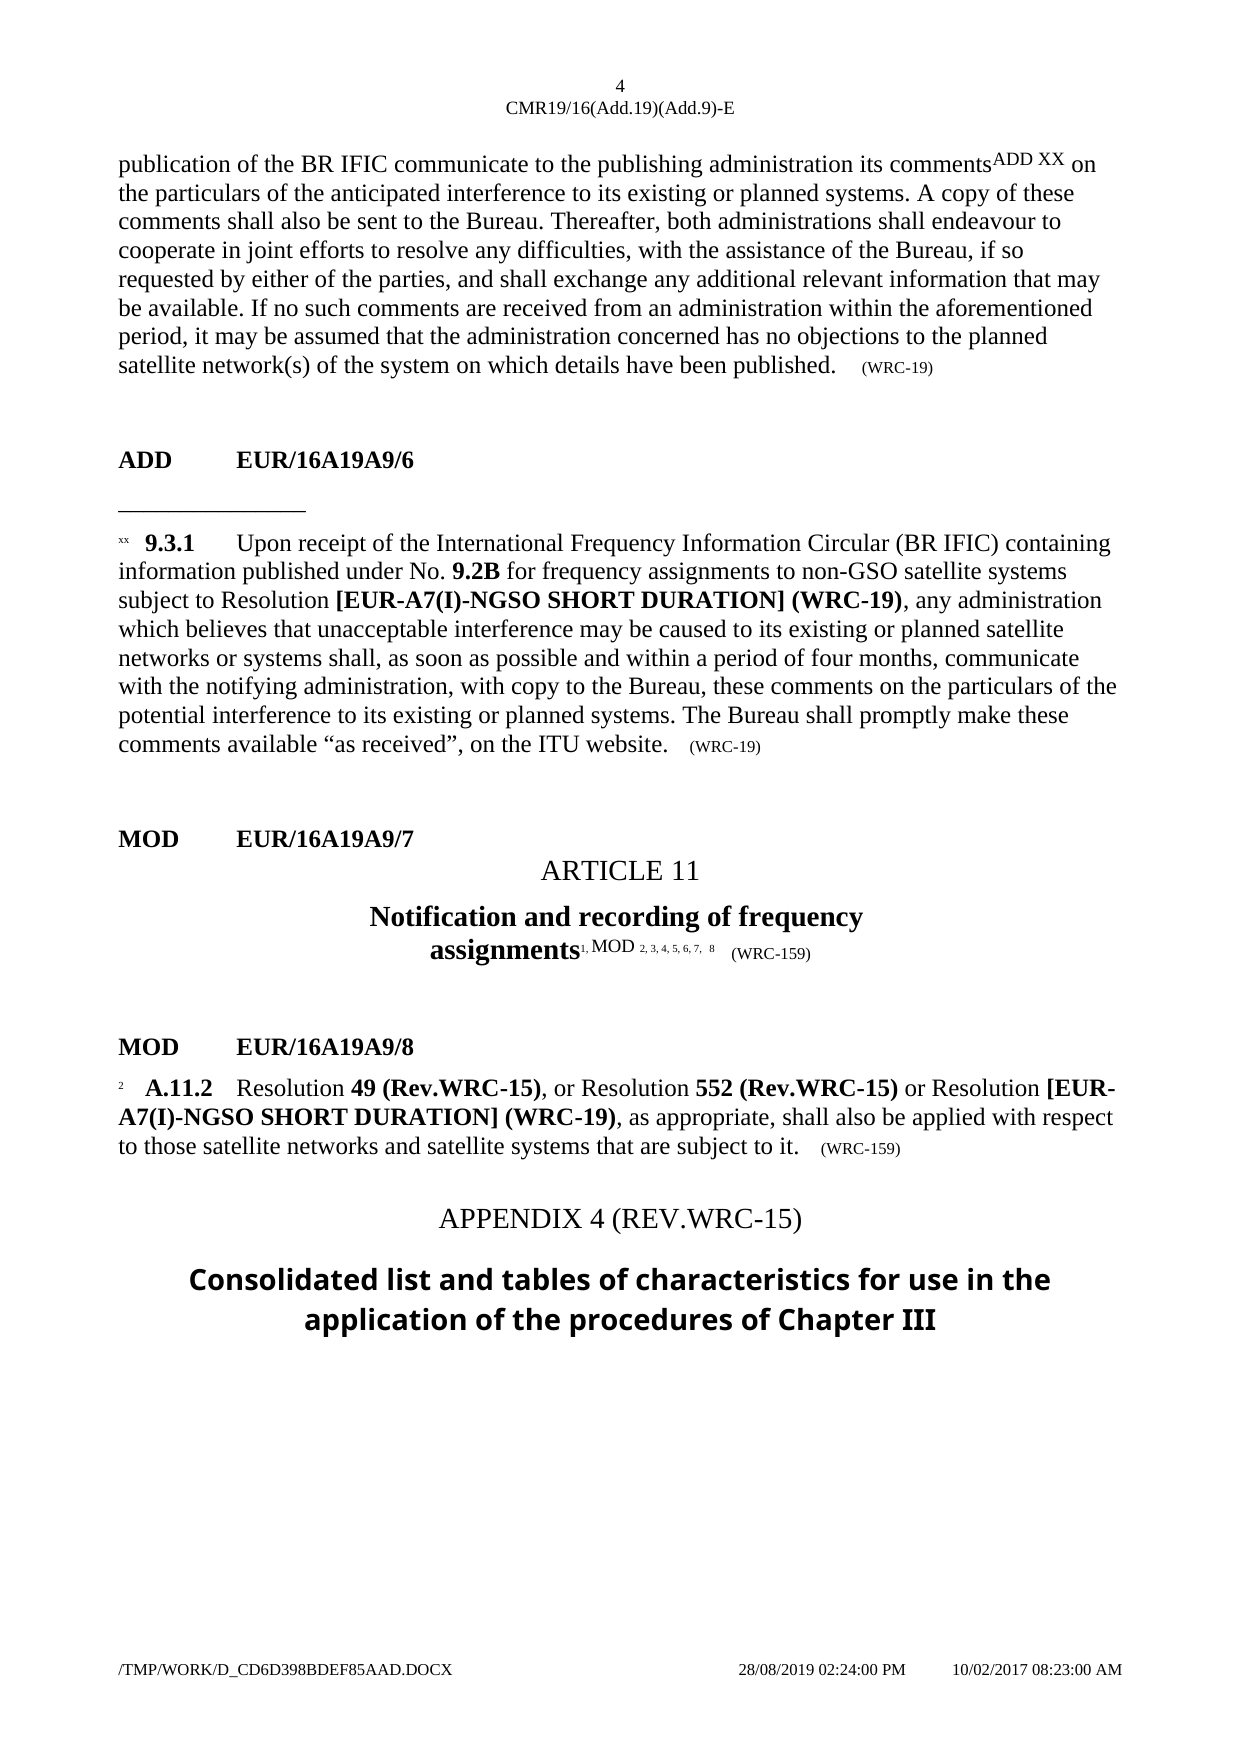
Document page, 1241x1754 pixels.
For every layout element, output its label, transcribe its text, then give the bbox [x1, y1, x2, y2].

text ARTICLE 11 [118, 853, 1122, 886]
title Consolidated list and tables of characteristics for use in the application of the procedures of Chapter III [118, 1259, 1122, 1339]
text MOD EUR/16A19A9/8 [118, 1032, 1122, 1061]
text MOD EUR/16A19A9/7 [118, 824, 1122, 853]
text ADD EUR/16A19A9/6 [118, 445, 1122, 474]
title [118, 148, 1122, 379]
text xx 9.3.1 Upon receipt of the International Frequency Information Circular (BR IFIC) containing information published under No. 9.2B for frequency assignments to non-GSO satellite systems subject to Resolution [EUR-A7(I)-NGSO SHORT DURATION] (WRC-19), any administration which believes that unacceptable interference may be caused to its existing or planned satellite networks or systems shall, as soon as possible and within a period of four months, communicate with the notifying administration, with copy to the Bureau, these comments on the particulars of the potential interference to its existing or planned systems. The Bureau shall promptly make these comments available “as received”, on the ITU website. (WRC-19) [118, 528, 1122, 758]
text APPENDIX 4 (REV.WRC-15) [118, 1201, 1122, 1234]
title Notification and recording of frequency assignments1, 2, 3, 4, 5, 6, 7, 8 (WRC-1) [118, 899, 1122, 966]
text _______________ [118, 486, 1122, 515]
text 2 A.11.2 Resolution 49 (Rev.WRC-15) Resolution 552 (Rev.WRC-15), as appropriate, shall also be applied with respect to those satellite networks and satellite systems that are subject to it. (WRC-1) [118, 1073, 1122, 1159]
